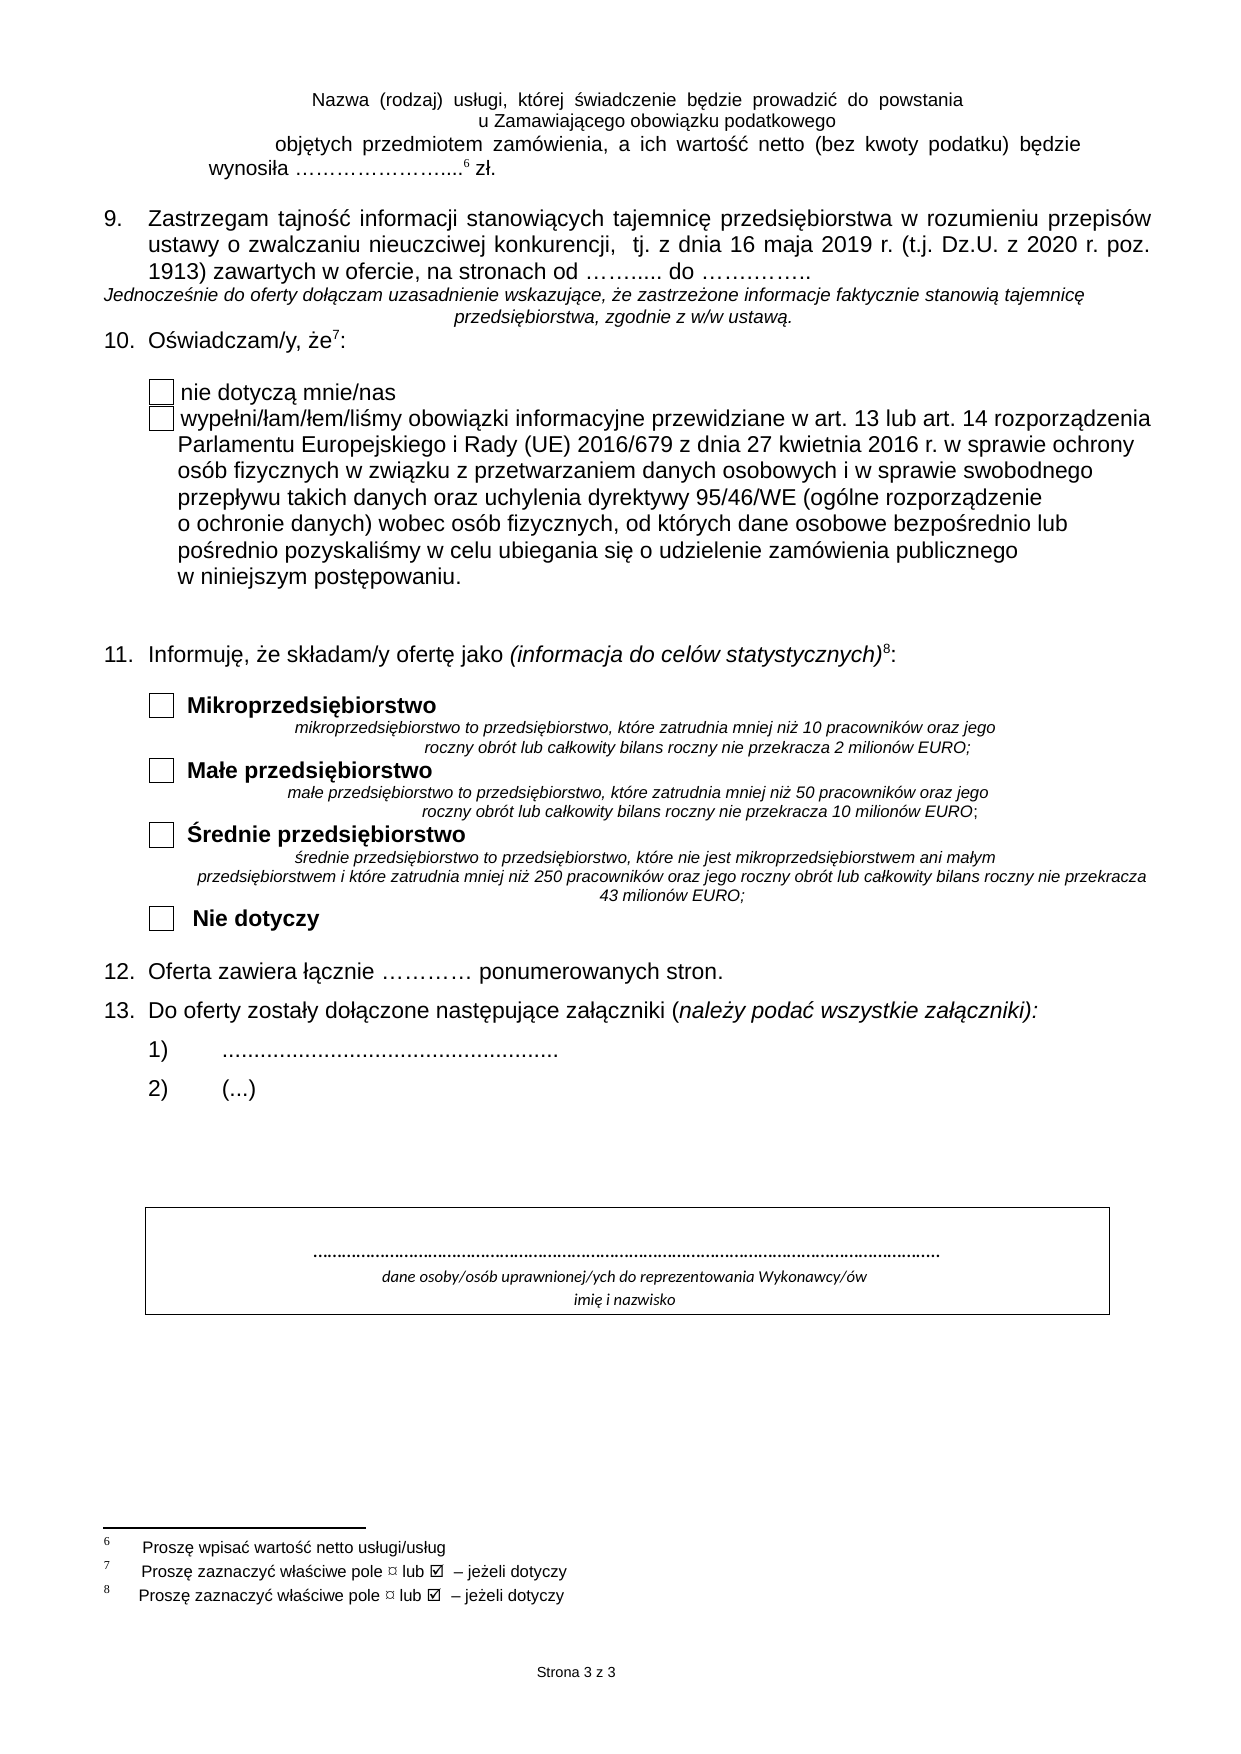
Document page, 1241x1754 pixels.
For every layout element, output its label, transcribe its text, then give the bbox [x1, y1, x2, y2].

text średnie przedsiębiorstwo to przedsiębiorstwo, które nie jest mikroprzedsiębiorstwem ani małym przedsiębiorstwem i które zatrudnia mniej niż 250 pracowników oraz jego roczny obrót lub całkowity bilans roczny nie przekracza 43 milionów EURO; [148, 848, 1152, 905]
text objętych przedmiotem zamówienia, a ich wartość netto (bez kwoty podatku) będzie wynosiła ………………….... zł. [114, 132, 1122, 180]
list Informuję, że składam/y ofertę jako (informacja do celów statystycznych): [103, 641, 1152, 667]
table_header ………………………………………………………………………………………………………………….. dane osoby/osób uprawnionej/ych do reprezentowania Wykonawcy/ów imię i nazwisko [146, 1208, 1109, 1314]
text Nazwa (rodzaj) usługi, której świadczenie będzie prowadzić do powstania u Zamawiającego obowiązku podatkowego [114, 89, 1122, 132]
list Do oferty zostały dołączone następujące załączniki (należy podać wszystkie załączniki): [103, 997, 1122, 1023]
text mikroprzedsiębiorstwo to przedsiębiorstwo, które zatrudnia mniej niż 10 pracowników oraz jego roczny obrót lub całkowity bilans roczny nie przekracza 2 milionów EURO; [148, 718, 1152, 757]
list Oferta zawiera łącznie ………… ponumerowanych stron. [103, 958, 1122, 984]
list Zastrzegam tajność informacji stanowiących tajemnicę przedsiębiorstwa w rozumieniu przepisów ustawy o zwalczaniu nieuczciwej konkurencji, tj. z dnia 16 maja 2019 r. (t.j. Dz.U. z 2020 r. poz. 1913) zawartych w ofercie, na stronach od ……..... do …….…….. [103, 205, 1152, 284]
list nie dotyczą mnie/nas [148, 378, 1152, 405]
text Małe przedsiębiorstwo [148, 757, 1152, 783]
list (...) [148, 1074, 1152, 1101]
text małe przedsiębiorstwo to przedsiębiorstwo, które zatrudnia mniej niż 50 pracowników oraz jego roczny obrót lub całkowity bilans roczny nie przekracza 10 milionów EURO; [148, 783, 1152, 821]
text Mikroprzedsiębiorstwo [148, 692, 1152, 718]
text Średnie przedsiębiorstwo [148, 821, 1152, 848]
text Nie dotyczy [148, 905, 1152, 932]
list ..................................................... [148, 1036, 1152, 1062]
list wypełni/łam/łem/liśmy obowiązki informacyjne przewidziane w art. 13 lub art. 14 rozporządzenia Parlamentu Europejskiego i Rady (UE) 2016/679 z dnia 27 kwietnia 2016 r. w sprawie ochrony osób fizycznych w związku z przetwarzaniem danych osobowych i w sprawie swobodnego przepływu takich danych oraz uchylenia dyrektywy 95/46/WE (ogólne rozporządzenie o ochronie danych) wobec osób fizycznych, od których dane osobowe bezpośrednio lub pośrednio pozyskaliśmy w celu ubiegania się o udzielenie zamówienia publicznego w niniejszym postępowaniu. [148, 405, 1152, 589]
text Jednocześnie do oferty dołączam uzasadnienie wskazujące, że zastrzeżone informacje faktycznie stanowią tajemnicę przedsiębiorstwa, zgodnie z w/w ustawą. [103, 284, 1152, 327]
list Oświadczam/y, że: [103, 327, 1152, 353]
